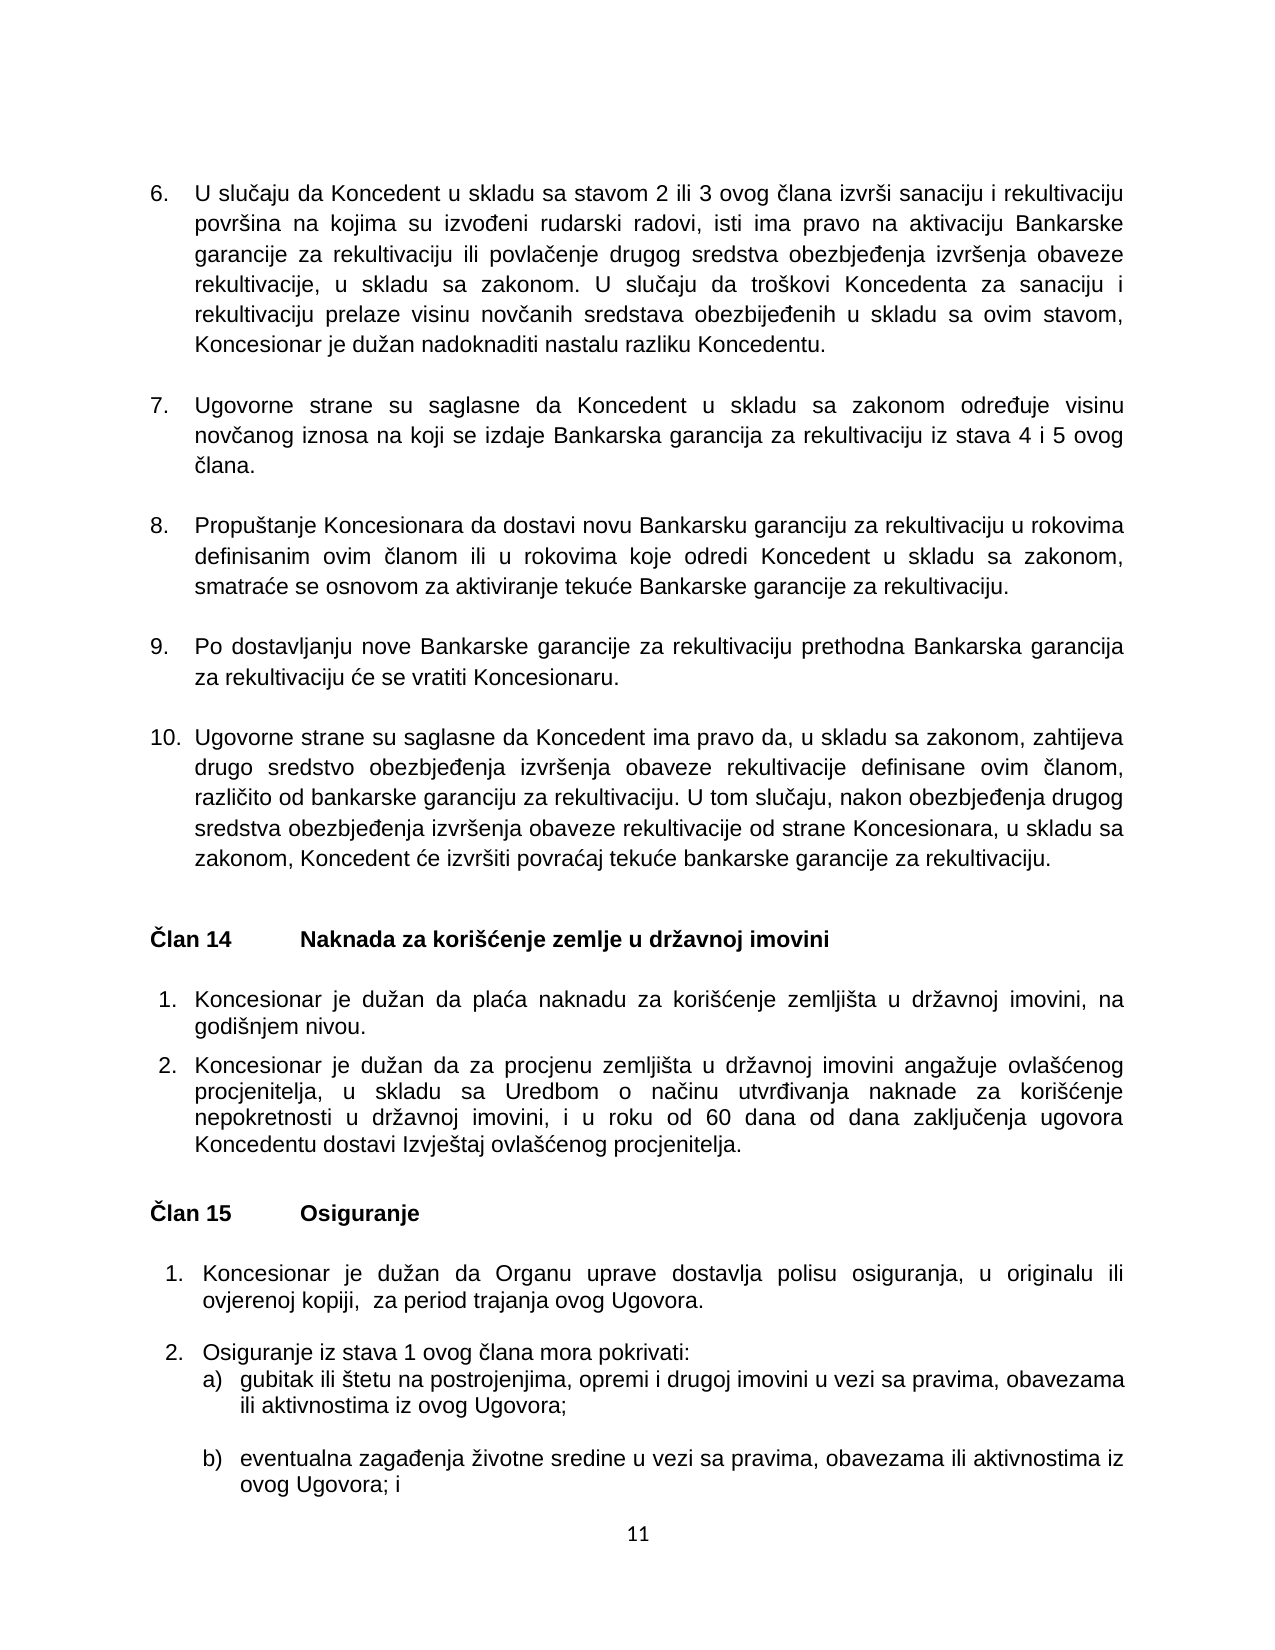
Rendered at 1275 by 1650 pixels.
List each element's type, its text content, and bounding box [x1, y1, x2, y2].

list Koncesionar je dužan da plaća naknadu za korišćenje zemljišta u državnoj imovini, na godišnjem nivou. [158, 986, 1124, 1039]
list Osiguranje iz stava 1 ovog člana mora pokrivati: [165, 1339, 1125, 1366]
list Po dostavljanju nove Bankarske garancije za rekultivaciju prethodna Bankarska garancija za rekultivaciju će se vratiti Koncesionaru. [150, 633, 1124, 690]
list Naknada za korišćenje zemlje u državnoj imovini [150, 926, 1125, 952]
list Koncesionar je dužan da Organu uprave dostavlja polisu osiguranja, u originalu ili ovjerenoj kopiji, za period trajanja ovog Ugovora. [165, 1260, 1125, 1313]
list Propuštanje Koncesionara da dostavi novu Bankarsku garanciju za rekultivaciju u rokovima definisanim ovim članom ili u rokovima koje odredi Koncedent u skladu sa zakonom, smatraće se osnovom za aktiviranje tekuće Bankarske garancije za rekultivaciju. [150, 512, 1124, 599]
list Ugovorne strane su saglasne da Koncedent ima pravo da, u skladu sa zakonom, zahtijeva drugo sredstvo obezbjeđenja izvršenja obaveze rekultivacije definisane ovim članom, različito od bankarske garanciju za rekultivaciju. U tom slučaju, nakon obezbjeđenja drugog sredstva obezbjeđenja izvršenja obaveze rekultivacije od strane Koncesionara, u skladu sa zakonom, Koncedent će izvršiti povraćaj tekuće bankarske garancije za rekultivaciju. [150, 724, 1124, 871]
list eventualna zagađenja životne sredine u vezi sa pravima, obavezama ili aktivnostima iz ovog Ugovora; i [202, 1445, 1125, 1497]
list Ugovorne strane su saglasne da Koncedent u skladu sa zakonom određuje visinu novčanog iznosa na koji se izdaje Bankarska garancija za rekultivaciju iz stava 4 i 5 ovog člana. [150, 392, 1124, 478]
list Koncesionar je dužan da za procjenu zemljišta u državnoj imovini angažuje ovlašćenog procjenitelja, u skladu sa Uredbom o načinu utvrđivanja naknade za korišćenje nepokretnosti u državnoj imovini, i u roku od 60 dana od dana zaključenja ugovora Koncedentu dostavi Izvještaj ovlašćenog procjenitelja. [158, 1052, 1124, 1157]
list U slučaju da Koncedent u skladu sa stavom 2 ili 3 ovog člana izvrši sanaciju i rekultivaciju površina na kojima su izvođeni rudarski radovi, isti ima pravo na aktivaciju Bankarske garancije za rekultivaciju ili povlačenje drugog sredstva obezbjeđenja izvršenja obaveze rekultivacije, u skladu sa zakonom. U slučaju da troškovi Koncedenta za sanaciju i rekultivaciju prelaze visinu novčanih sredstava obezbijeđenih u skladu sa ovim stavom, Koncesionar je dužan nadoknaditi nastalu razliku Koncedentu. [150, 180, 1124, 358]
list Osiguranje [150, 1200, 1125, 1226]
list gubitak ili štetu na postrojenjima, opremi i drugoj imovini u vezi sa pravima, obavezama ili aktivnostima iz ovog Ugovora; [202, 1366, 1125, 1418]
